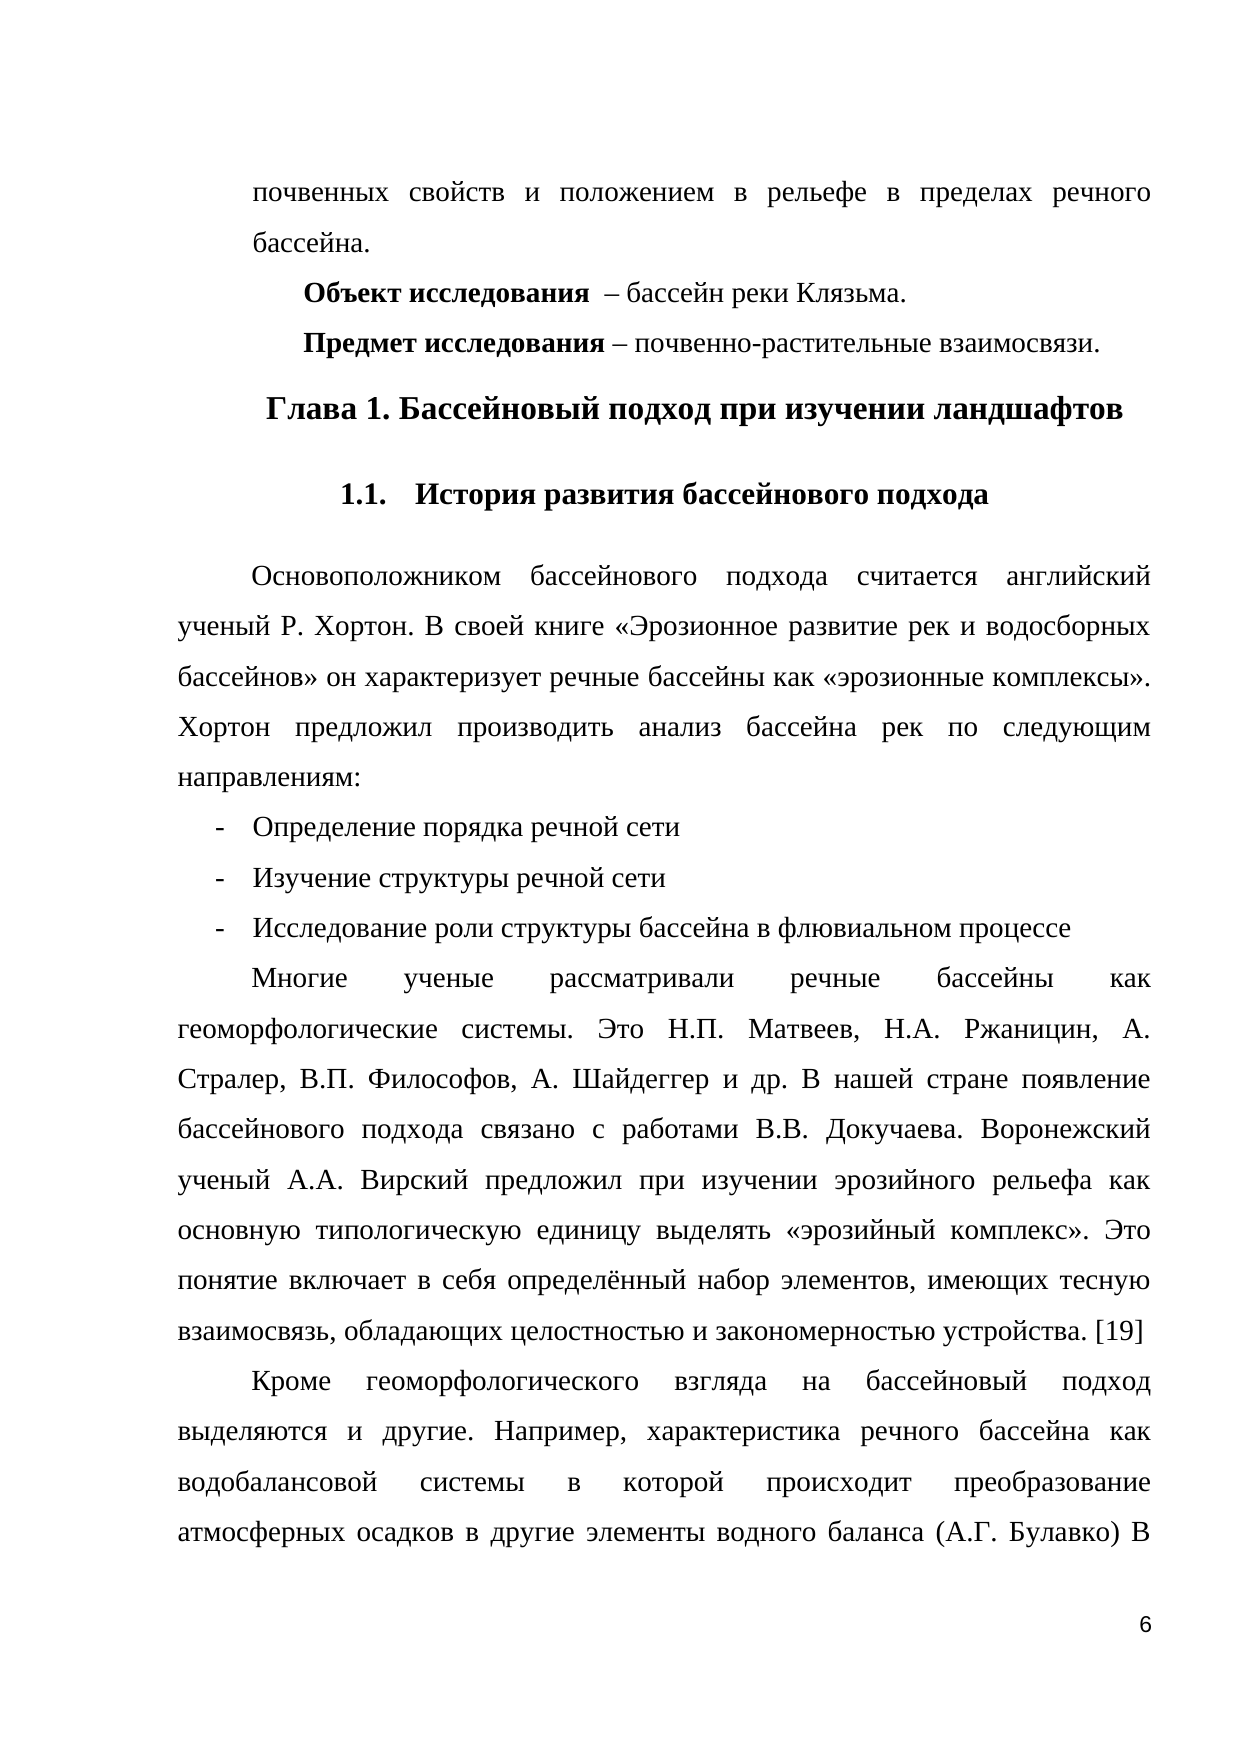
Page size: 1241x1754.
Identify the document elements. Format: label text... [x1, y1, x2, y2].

text Предмет исследования – почвенно-растительные взаимосвязи. [214, 326, 1152, 359]
list Исследование роли структуры бассейна в флювиальном процессе [215, 910, 1152, 944]
list Изучение структуры речной сети [215, 860, 1152, 893]
list История развития бассейнового подхода [177, 475, 1152, 511]
text Основоположником бассейнового подхода считается английский ученый Р. Хортон. В своей книге «Эрозионное развитие рек и водосборных бассейнов» он характеризует речные бассейны как «эрозионные комплексы». Хортон предложил производить анализ бассейна рек по следующим направлениям: [177, 558, 1152, 793]
text Глава 1. Бассейновый подход при изучении ландшафтов [177, 388, 1152, 427]
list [215, 174, 1152, 258]
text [177, 961, 1152, 1547]
list Определение порядка речной сети [215, 809, 1152, 843]
text Объект исследования – бассейн реки Клязьма. [214, 275, 1152, 309]
